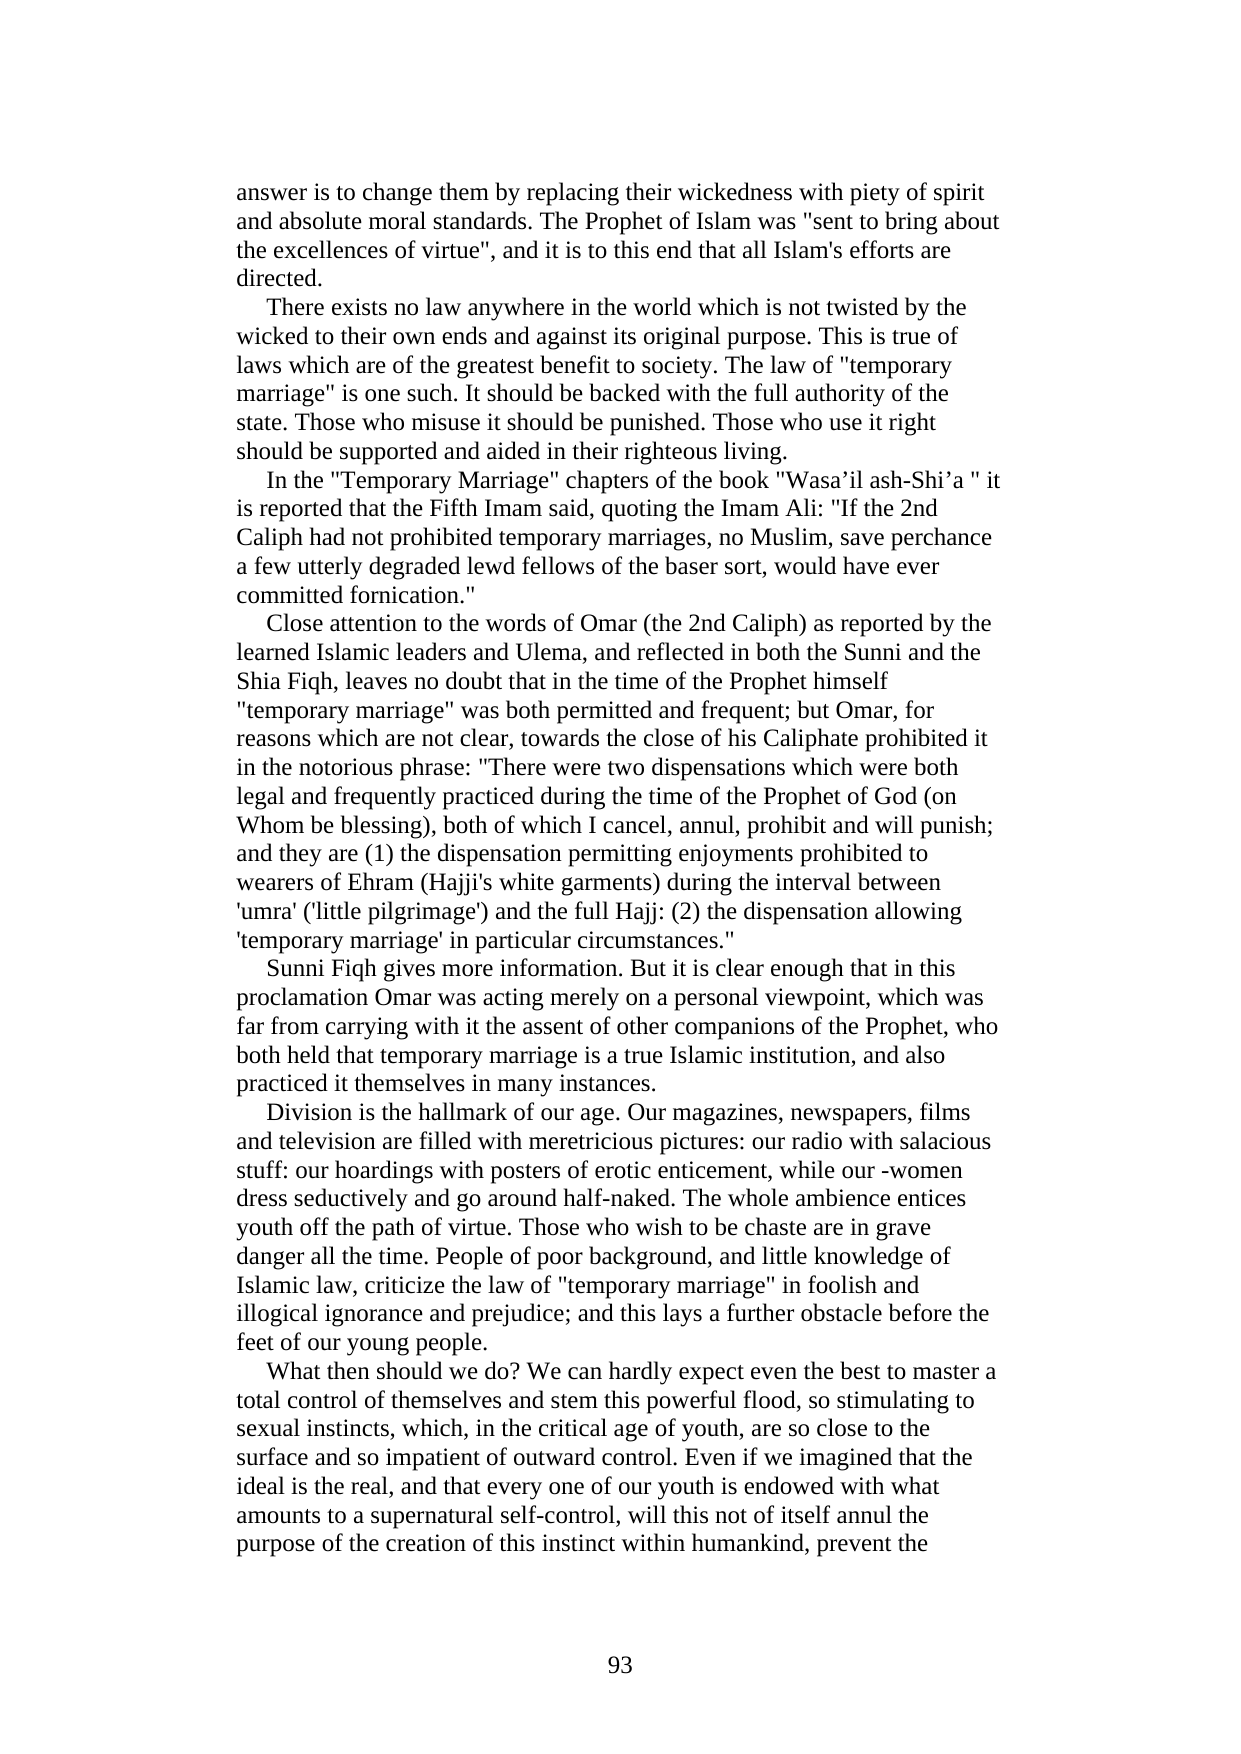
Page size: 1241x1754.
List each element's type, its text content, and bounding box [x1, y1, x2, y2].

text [236, 177, 1004, 292]
text Division is the hallmark of our age. Our magazines, newspapers, films and television are filled with meretricious pictures: our radio with salacious stuff: our hoardings with posters of erotic enticement, while our -women dress seductively and go around half-naked. The whole ambience entices youth off the path of virtue. Those who wish to be chaste are in grave danger all the time. People of poor background, and little knowledge of Islamic law, criticize the law of "temporary marriage" in foolish and illogical ignorance and prejudice; and this lays a further obstacle before the feet of our young people. [236, 1097, 1004, 1356]
text There exists no law anywhere in the world which is not twisted by the wicked to their own ends and against its original purpose. This is true of laws which are of the greatest benefit to society. The law of "temporary marriage" is one such. It should be backed with the full authority of the state. Those who misuse it should be punished. Those who use it right should be supported and aided in their righteous living. [236, 292, 1004, 465]
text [236, 1356, 1004, 1557]
text Close attention to the words of Omar (the 2nd Caliph) as reported by the learned Islamic leaders and Ulema, and reflected in both the Sunni and the Shia Fiqh, leaves no doubt that in the time of the Prophet himself "temporary marriage" was both permitted and frequent; but Omar, for reasons which are not clear, towards the close of his Caliphate prohibited it in the notorious phrase: "There were two dispensations which were both legal and frequently practiced during the time of the Prophet of God (on Whom be blessing), both of which I cancel, annul, prohibit and will punish; and they are (1) the dispensation permitting enjoyments prohibited to wearers of Ehram (Hajji's white garments) during the interval between 'umra' ('little pilgrimage') and the full Hajj: (2) the dispensation allowing 'temporary marriage' in particular circumstances." [236, 608, 1004, 953]
text In the "Temporary Marriage" chapters of the book "Wasa’il ash-Shi’a " it is reported that the Fifth Imam said, quoting the Imam Ali: "If the 2nd Caliph had not prohibited temporary marriages, no Muslim, save perchance a few utterly degraded lewd fellows of the baser sort, would have ever committed fornication." [236, 465, 1004, 608]
text Sunni Fiqh gives more information. But it is clear enough that in this proclamation Omar was acting merely on a personal viewpoint, which was far from carrying with it the assent of other companions of the Prophet, who both held that temporary marriage is a true Islamic institution, and also practiced it themselves in many instances. [236, 953, 1004, 1097]
